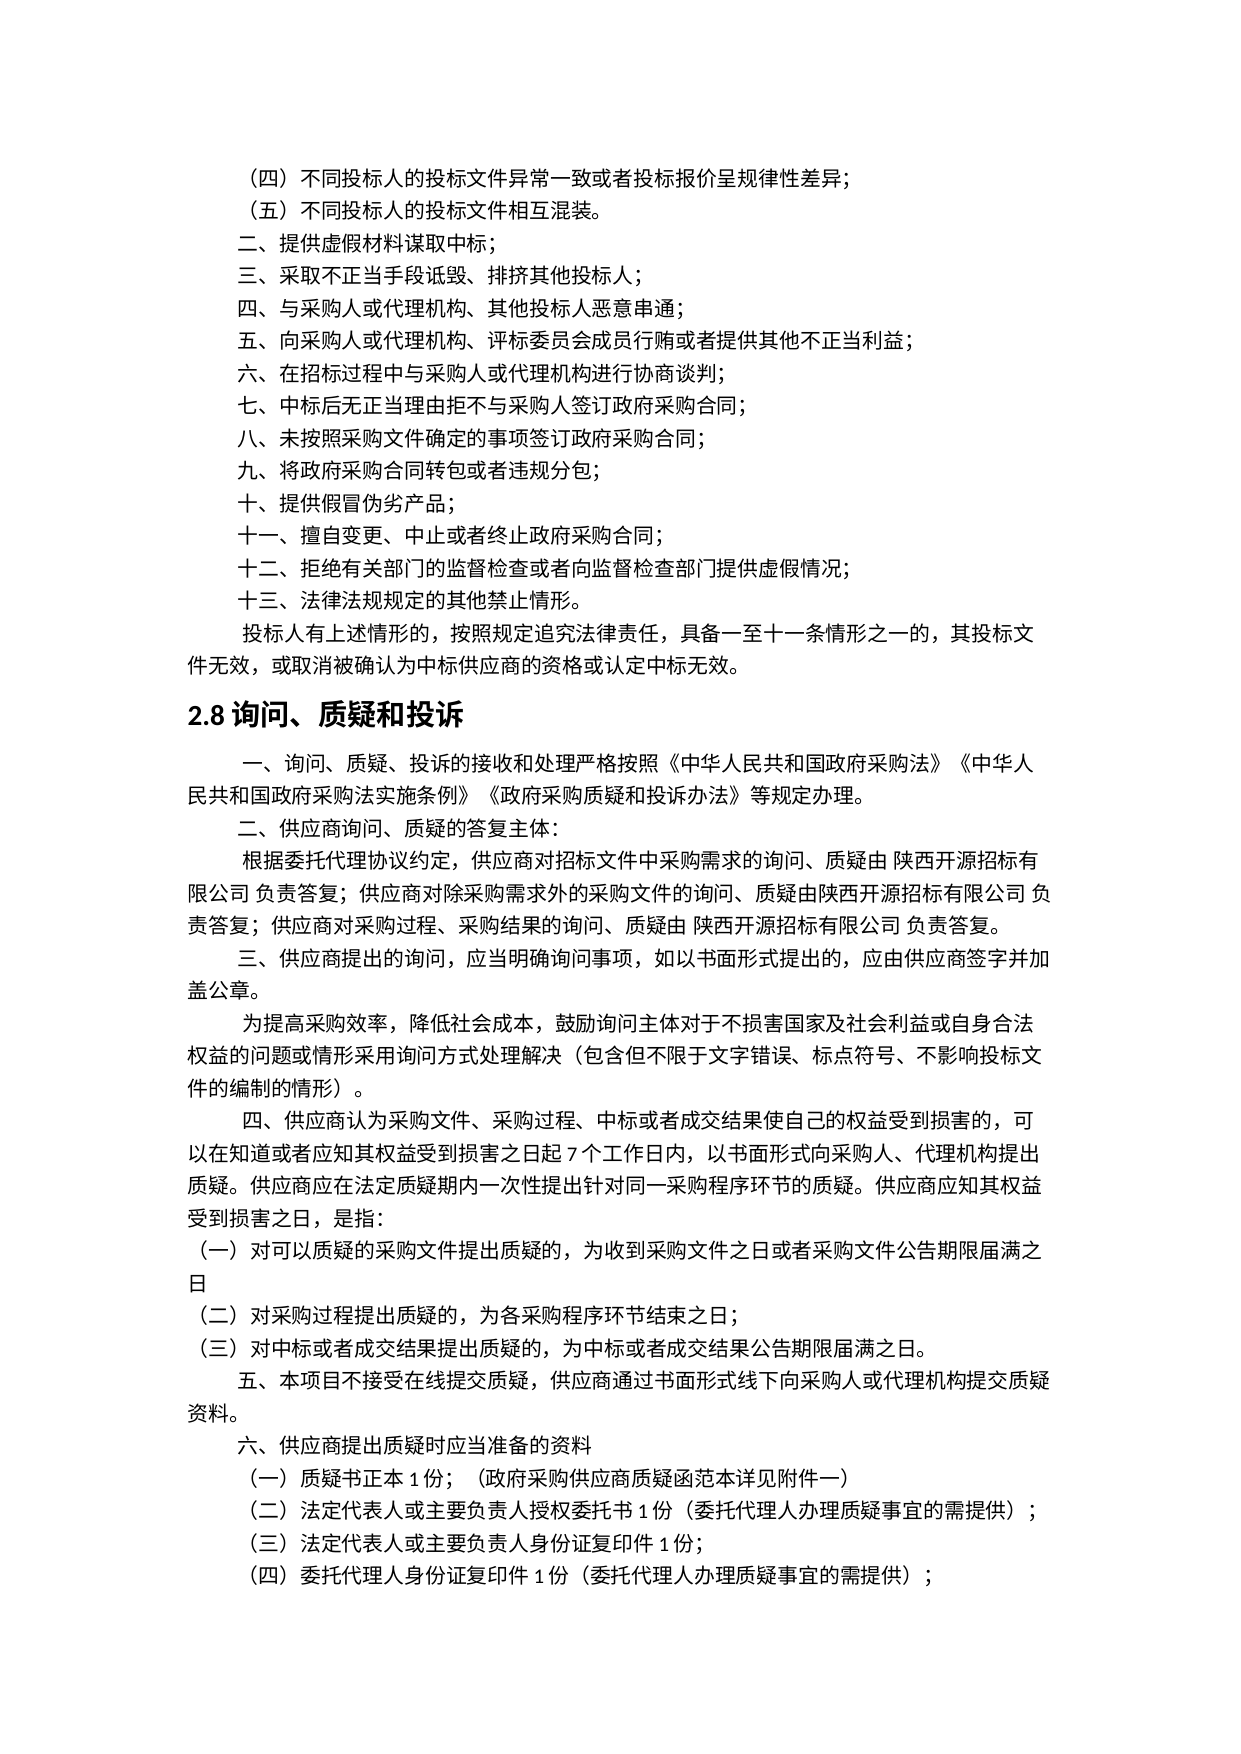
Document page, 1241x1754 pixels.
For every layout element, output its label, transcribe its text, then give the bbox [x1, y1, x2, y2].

text 七、中标后无正当理由拒不与采购人签订政府采购合同； [187, 389, 1053, 422]
text （三）对中标或者成交结果提出质疑的，为中标或者成交结果公告期限届满之日。 [187, 1332, 1053, 1364]
text 根据委托代理协议约定，供应商对招标文件中采购需求的询问、质疑由 陕西开源招标有限公司 负责答复；供应商对除采购需求外的采购文件的询问、质疑由陕西开源招标有限公司 负责答复；供应商对采购过程、采购结果的询问、质疑由 陕西开源招标有限公司 负责答复。 [187, 844, 1053, 942]
text 十一、擅自变更、中止或者终止政府采购合同； [187, 519, 1053, 552]
text （五）不同投标人的投标文件相互混装。 [187, 194, 1053, 227]
text 三、采取不正当手段诋毁、排挤其他投标人； [187, 259, 1053, 292]
text 十三、法律法规规定的其他禁止情形。 [187, 584, 1053, 617]
text 九、将政府采购合同转包或者违规分包； [187, 454, 1053, 487]
text 二、供应商询问、质疑的答复主体： [187, 812, 1053, 844]
text 六、供应商提出质疑时应当准备的资料 [187, 1429, 1053, 1462]
text （一）质疑书正本1份；（政府采购供应商质疑函范本详见附件一） [187, 1462, 1053, 1494]
text 一、询问、质疑、投诉的接收和处理严格按照《中华人民共和国政府采购法》《中华人民共和国政府采购法实施条例》《政府采购质疑和投诉办法》等规定办理。 [187, 747, 1053, 812]
text 五、向采购人或代理机构、评标委员会成员行贿或者提供其他不正当利益； [187, 324, 1053, 357]
text 四、供应商认为采购文件、采购过程、中标或者成交结果使自己的权益受到损害的，可以在知道或者应知其权益受到损害之日起7个工作日内，以书面形式向采购人、代理机构提出质疑。供应商应在法定质疑期内一次性提出针对同一采购程序环节的质疑。供应商应知其权益受到损害之日，是指： [187, 1104, 1053, 1234]
text （二）对采购过程提出质疑的，为各采购程序环节结束之日； [187, 1299, 1053, 1332]
text （二）法定代表人或主要负责人授权委托书1份（委托代理人办理质疑事宜的需提供）； [187, 1494, 1053, 1527]
text （四）委托代理人身份证复印件1份（委托代理人办理质疑事宜的需提供）； [187, 1559, 1053, 1592]
text （三）法定代表人或主要负责人身份证复印件1份； [187, 1527, 1053, 1559]
text 八、未按照采购文件确定的事项签订政府采购合同； [187, 422, 1053, 454]
text 十、提供假冒伪劣产品； [187, 487, 1053, 519]
text 六、在招标过程中与采购人或代理机构进行协商谈判； [187, 357, 1053, 389]
text 三、供应商提出的询问，应当明确询问事项，如以书面形式提出的，应由供应商签字并加盖公章。 [187, 942, 1053, 1007]
text 投标人有上述情形的，按照规定追究法律责任，具备一至十一条情形之一的，其投标文件无效，或取消被确认为中标供应商的资格或认定中标无效。 [187, 617, 1053, 682]
text 为提高采购效率，降低社会成本，鼓励询问主体对于不损害国家及社会利益或自身合法权益的问题或情形采用询问方式处理解决（包含但不限于文字错误、标点符号、不影响投标文件的编制的情形）。 [187, 1007, 1053, 1104]
text （四）不同投标人的投标文件异常一致或者投标报价呈规律性差异； [187, 162, 1053, 194]
text 五、本项目不接受在线提交质疑，供应商通过书面形式线下向采购人或代理机构提交质疑资料。 [187, 1364, 1053, 1429]
text （一）对可以质疑的采购文件提出质疑的，为收到采购文件之日或者采购文件公告期限届满之日 [187, 1234, 1053, 1299]
text 2.8询问、质疑和投诉 [187, 682, 1053, 747]
text 二、提供虚假材料谋取中标； [187, 227, 1053, 259]
text 十二、拒绝有关部门的监督检查或者向监督检查部门提供虚假情况； [187, 552, 1053, 584]
text 四、与采购人或代理机构、其他投标人恶意串通； [187, 292, 1053, 324]
